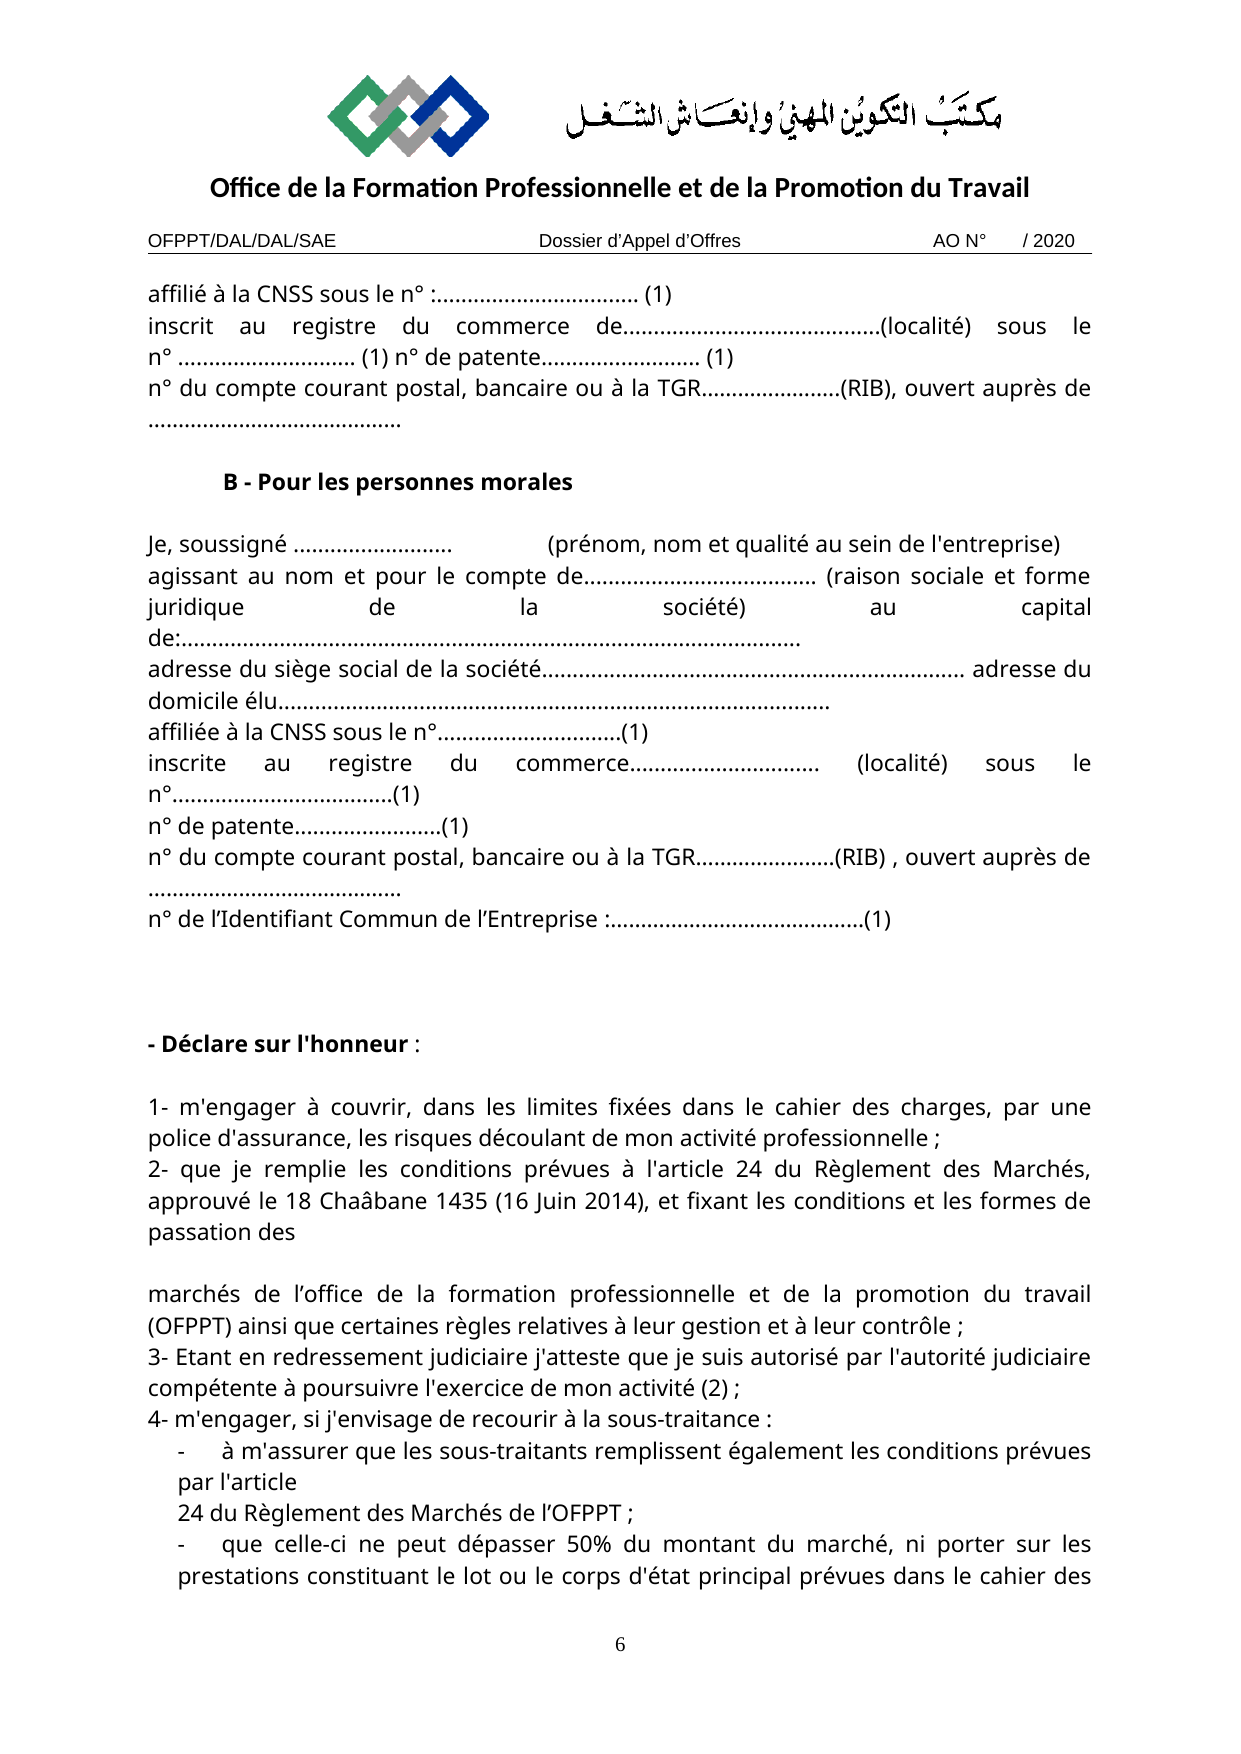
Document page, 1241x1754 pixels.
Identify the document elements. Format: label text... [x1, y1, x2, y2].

text B - Pour les personnes morales [223, 466, 1092, 497]
text Je, soussigné .......................... (prénom, nom et qualité au sein de l'entreprise) [148, 528, 1092, 560]
text n° de patente........................(1) [148, 810, 1092, 841]
text inscrite au registre du commerce............................... (localité) sous le n°....................................(1) [148, 747, 1092, 810]
text 1- m'engager à couvrir, dans les limites fixées dans le cahier des charges, par une police d'assurance, les risques découlant de mon activité professionnelle ; [148, 1091, 1092, 1153]
text n° du compte courant postal, bancaire ou à la TGR…………………..(RIB), ouvert auprès de …………………………………… [148, 372, 1092, 435]
text affilié à la CNSS sous le n° :................................. (1) [148, 278, 1092, 310]
text 3- Etant en redressement judiciaire j'atteste que je suis autorisé par l'autorité judiciaire compétente à poursuivre l'exercice de mon activité (2) ; [148, 1341, 1092, 1403]
picture [326, 75, 489, 157]
text inscrit au registre du commerce de..........................................(localité) sous le n° ............................. (1) n° de patente.......................... (1) [148, 310, 1092, 372]
text adresse du siège social de la société..................................................................... adresse du domicile élu.......................................................................................... [148, 653, 1092, 716]
text affiliée à la CNSS sous le n°..............................(1) [148, 716, 1092, 747]
text n° du compte courant postal, bancaire ou à la TGR…………………..(RIB) , ouvert auprès de …………………………………… [148, 841, 1092, 903]
text n° de l’Identifiant Commun de l’Entreprise :……………………………………(1) [148, 903, 1092, 935]
text - Déclare sur l'honneur : [148, 1028, 1092, 1060]
text 2- que je remplie les conditions prévues à l'article 24 du Règlement des Marchés, approuvé le 18 Chaâbane 1435 (16 Juin 2014), et fixant les conditions et les formes de passation des [148, 1153, 1092, 1247]
text agissant au nom et pour le compte de...................................... (raison sociale et forme juridique de la société) au capital de:..................................................................................................... [148, 560, 1092, 653]
text 4- m'engager, si j'envisage de recourir à la sous-traitance : [148, 1403, 1092, 1435]
text - à m'assurer que les sous-traitants remplissent également les conditions prévues par l'article [177, 1435, 1092, 1497]
text marchés de l’office de la formation professionnelle et de la promotion du travail (OFPPT) ainsi que certaines règles relatives à leur gestion et à leur contrôle ; [148, 1278, 1092, 1341]
text 24 du Règlement des Marchés de l’OFPPT ; [177, 1497, 1092, 1528]
picture [556, 84, 1019, 144]
